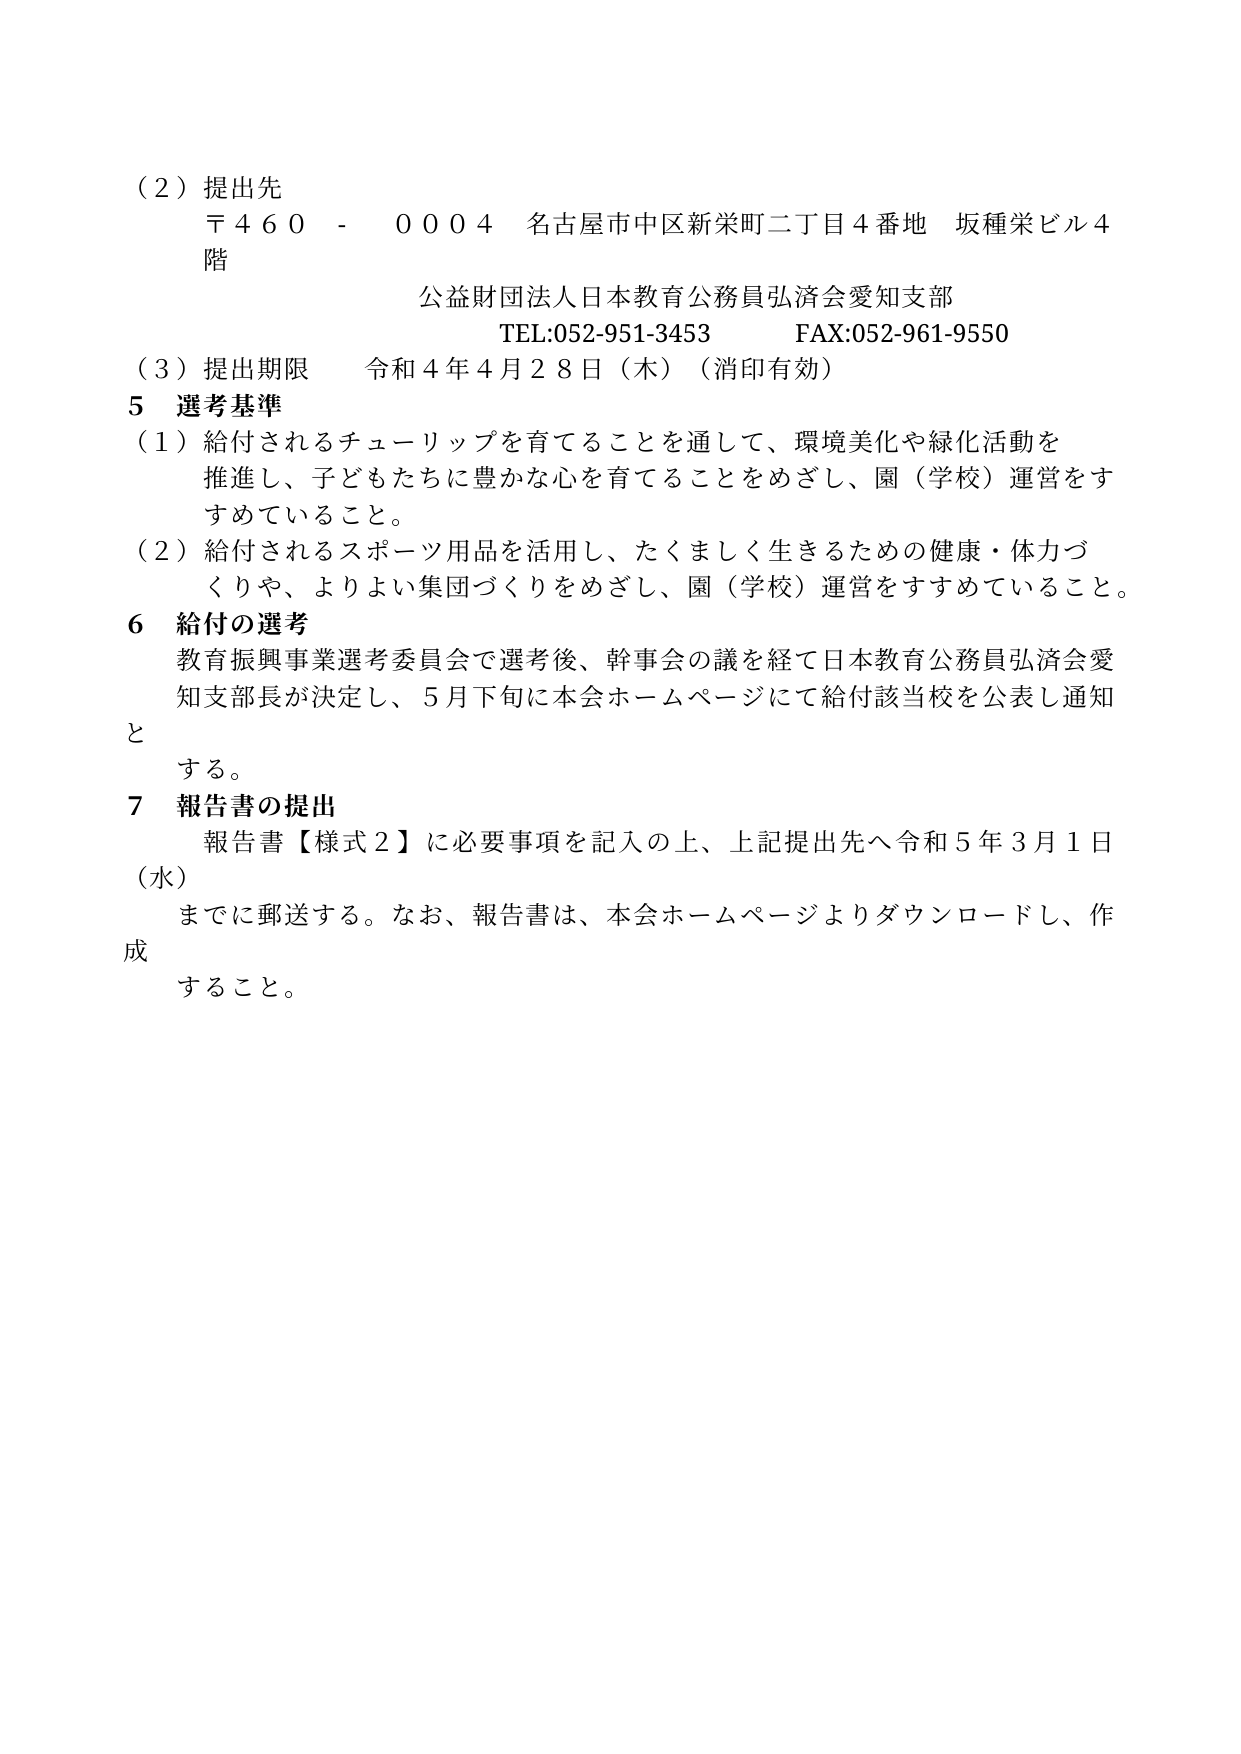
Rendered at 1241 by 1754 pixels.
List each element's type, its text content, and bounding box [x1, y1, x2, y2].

text （２）提出先 [123, 168, 1117, 204]
text 教育振興事業選考委員会で選考後、幹事会の議を経て日本教育公務員弘済会愛 [135, 641, 1117, 677]
text すること。 [123, 968, 1117, 1004]
text TEL:052-951-3453 FAX:052-961-9550 [200, 313, 1117, 350]
text までに郵送する。なお、報告書は、本会ホームページよりダウンロードし、作成 [123, 895, 1117, 968]
text 〒４６０-０００４ 名古屋市中区新栄町二丁目４番地 坂種栄ビル４階 [199, 204, 1117, 277]
text ７ 報告書の提出 [123, 786, 1117, 822]
text 報告書【様式２】に必要事項を記入の上、上記提出先へ令和５年３月１日（水） [123, 822, 1117, 895]
text ５ 選考基準 [123, 386, 1117, 422]
text （１）給付されるチューリップを育てることを通して、環境美化や緑化活動を [123, 422, 1165, 459]
text する。 [123, 750, 1117, 786]
text 知支部長が決定し、５月下旬に本会ホームページにて給付該当校を公表し通知と [123, 677, 1117, 750]
text （２）給付されるスポーツ用品を活用し、たくましく生きるための健康・体力づ [123, 532, 1117, 568]
text くりや、よりよい集団づくりをめざし、園（学校）運営をすすめていること。 [123, 568, 1117, 604]
text 推進し、子どもたちに豊かな心を育てることをめざし、園（学校）運営をす [123, 459, 1165, 495]
text 公益財団法人日本教育公務員弘済会愛知支部 [199, 277, 1117, 313]
text すめていること。 [123, 495, 1165, 532]
text （３）提出期限 令和４年４月２８日（木）（消印有効） [123, 350, 1117, 386]
text ６ 給付の選考 [123, 604, 1117, 641]
